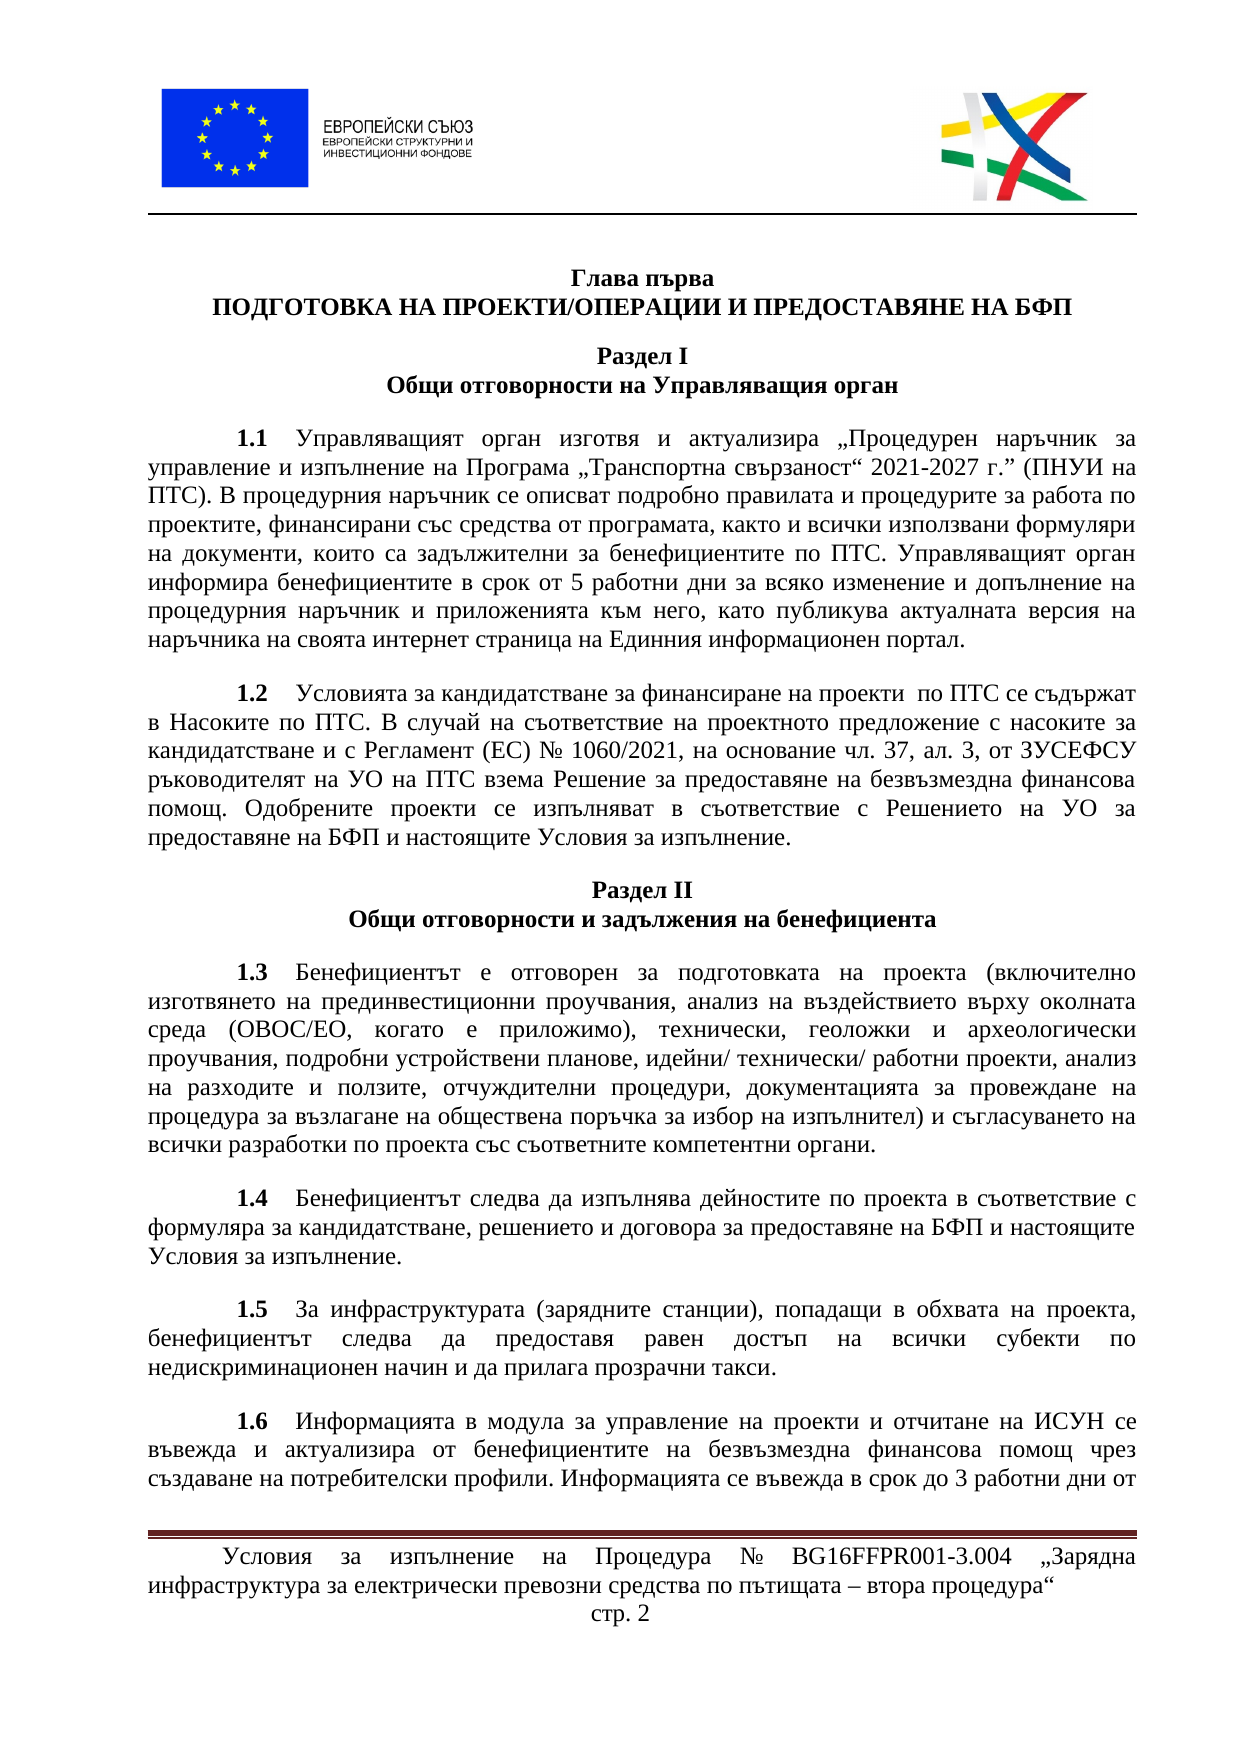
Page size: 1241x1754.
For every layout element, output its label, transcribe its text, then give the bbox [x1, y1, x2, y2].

list Бенефициентът следва да изпълнява дейностите по проекта в съответствие с формуляра за кандидатстване, решението и договора за предоставяне на БФП и настоящите Условия за изпълнение. [148, 1183, 1137, 1269]
subtitle Раздел ІІ Общи отговорности и задължения на бенефициента [148, 876, 1137, 933]
subtitle Раздел І Общи отговорности на Управляващия орган [148, 341, 1137, 399]
subtitle Глава първа ПОДГОТОВКА НА ПРОЕКТИ/ОПЕРАЦИИ И ПРЕДОСТАВЯНЕ НА БФП [148, 263, 1137, 321]
picture [910, 86, 1093, 212]
list Управляващият орган изготвя и актуализира „Процедурен наръчник за управление и изпълнение на Програма „Транспортна свързаност“ 2021-2027 г.” (ПНУИ на ПТС). В процедурния наръчник се описват подробно правилата и процедурите за работа по проектите, финансирани със средства от програмата, както и всички използвани формуляри на документи, които са задължителни за бенефициентите по ПТС. Управляващият орган информира бенефициентите в срок от 5 работни дни за всяко изменение и допълнение на процедурния наръчник и приложенията към него, като публикува актуалната версия на наръчника на своята интернет страница на Единния информационен портал. [148, 423, 1137, 653]
list Бенефициентът е отговорен за подготовката на проекта (включително изготвянето на прединвестиционни проучвания, анализ на въздействието върху околната среда (ОВОС/ЕО, когато е приложимо), технически, геоложки и археологически проучвания, подробни устройствени планове, идейни/ технически/ работни проекти, анализ на разходите и ползите, отчуждителни процедури, документацията за провеждане на процедура за възлагане на обществена поръчка за избор на изпълнител) и съгласуването на всички разработки по проекта със съответните компетентни органи. [148, 957, 1137, 1158]
list Условията за кандидатстване за финансиране на проекти по ПТС се съдържат в Насоките по ПТС. В случай на съответствие на проектното предложение с насоките за кандидатстване и с Регламент (ЕС) № 1060/2021, на основание чл. 37, ал. 3, от ЗУСЕФСУ ръководителят на УО на ПТС взема Решение за предоставяне на безвъзмездна финансова помощ. Одобрените проекти се изпълняват в съответствие с Решението на УО за предоставяне на БФП и настоящите Условия за изпълнение. [148, 678, 1137, 851]
list За инфраструктурата (зарядните станции), попадащи в обхвата на проекта, бенефициентът следва да предоставя равен достъп на всички субекти по недискриминационен начин и да прилага прозрачни такси. [148, 1294, 1137, 1381]
picture [147, 73, 508, 212]
